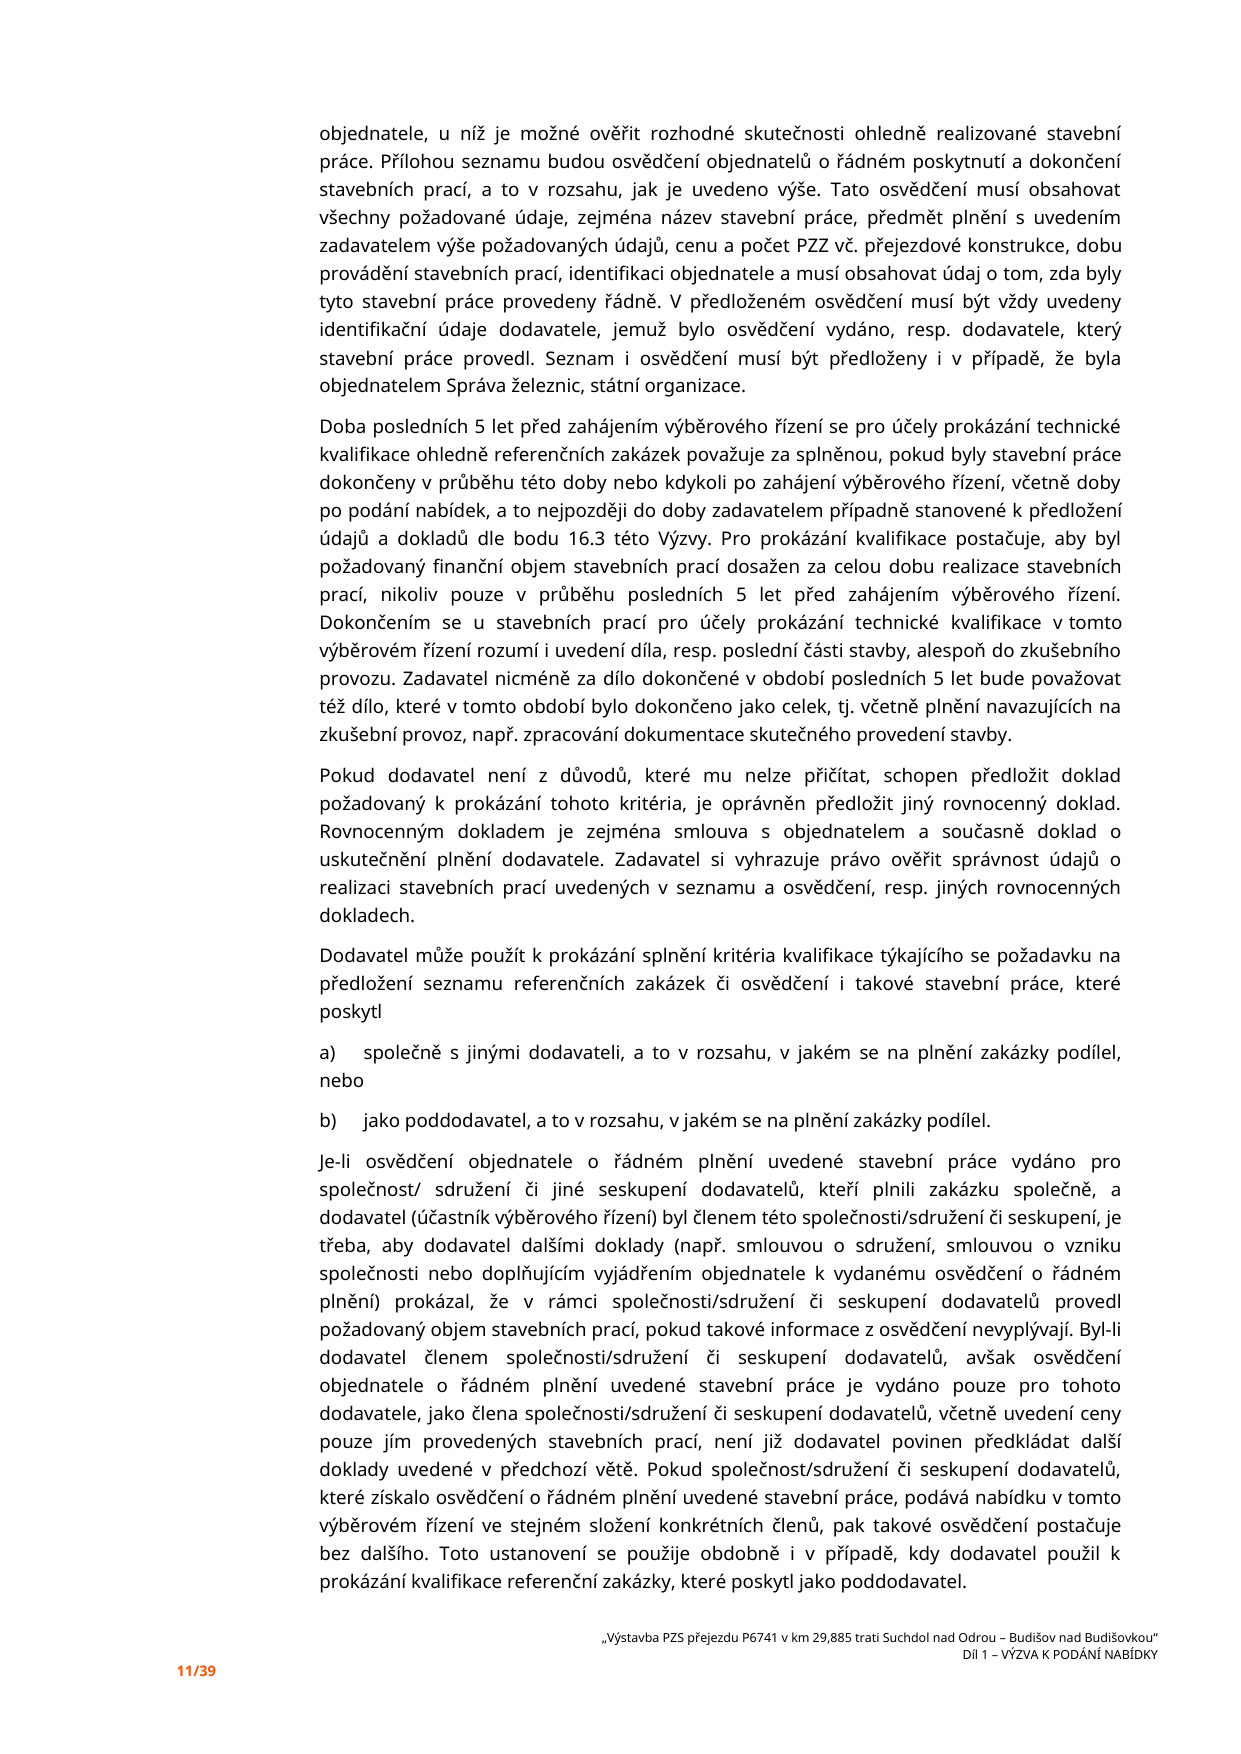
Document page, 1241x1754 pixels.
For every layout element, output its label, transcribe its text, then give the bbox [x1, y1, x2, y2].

text Je-li osvědčení objednatele o řádném plnění uvedené stavební práce vydáno pro společnost/ sdružení či jiné seskupení dodavatelů, kteří plnili zakázku společně, a dodavatel (účastník výběrového řízení) byl členem této společnosti/sdružení či seskupení, je třeba, aby dodavatel dalšími doklady (např. smlouvou o sdružení, smlouvou o vzniku společnosti nebo doplňujícím vyjádřením objednatele k vydanému osvědčení o řádném plnění) prokázal, že v rámci společnosti/sdružení či seskupení dodavatelů provedl požadovaný objem stavebních prací, pokud takové informace z osvědčení nevyplývají. Byl-li dodavatel členem společnosti/sdružení či seskupení dodavatelů, avšak osvědčení objednatele o řádném plnění uvedené stavební práce je vydáno pouze pro tohoto dodavatele, jako člena společnosti/sdružení či seskupení dodavatelů, včetně uvedení ceny pouze jím provedených stavebních prací, není již dodavatel povinen předkládat další doklady uvedené v předchozí větě. Pokud společnost/sdružení či seskupení dodavatelů, které získalo osvědčení o řádném plnění uvedené stavební práce, podává nabídku v tomto výběrovém řízení ve stejném složení konkrétních členů, pak takové osvědčení postačuje bez dalšího. Toto ustanovení se použije obdobně i v případě, kdy dodavatel použil k prokázání kvalifikace referenční zakázky, které poskytl jako poddodavatel. [319, 1148, 1122, 1594]
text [319, 121, 1122, 398]
text Doba posledních 5 let před zahájením výběrového řízení se pro účely prokázání technické kvalifikace ohledně referenčních zakázek považuje za splněnou, pokud byly stavební práce dokončeny v průběhu této doby nebo kdykoli po zahájení výběrového řízení, včetně doby po podání nabídek, a to nejpozději do doby zadavatelem případně stanovené k předložení údajů a dokladů dle bodu 16.3 této Výzvy. Pro prokázání kvalifikace postačuje, aby byl požadovaný finanční objem stavebních prací dosažen za celou dobu realizace stavebních prací, nikoliv pouze v průběhu posledních 5 let před zahájením výběrového řízení. Dokončením se u stavebních prací pro účely prokázání technické kvalifikace v tomto výběrovém řízení rozumí i uvedení díla, resp. poslední části stavby, alespoň do zkušebního provozu. Zadavatel nicméně za dílo dokončené v období posledních 5 let bude považovat též dílo, které v tomto období bylo dokončeno jako celek, tj. včetně plnění navazujících na zkušební provoz, např. zpracování dokumentace skutečného provedení stavby. [319, 413, 1122, 747]
text b) jako poddodavatel, a to v rozsahu, v jakém se na plnění zakázky podílel. [319, 1108, 1122, 1133]
text Dodavatel může použít k prokázání splnění kritéria kvalifikace týkajícího se požadavku na předložení seznamu referenčních zakázek či osvědčení i takové stavební práce, které poskytl [319, 943, 1122, 1024]
text a) společně s jinými dodavateli, a to v rozsahu, v jakém se na plnění zakázky podílel, nebo [319, 1039, 1122, 1093]
text Pokud dodavatel není z důvodů, které mu nelze přičítat, schopen předložit doklad požadovaný k prokázání tohoto kritéria, je oprávněn předložit jiný rovnocenný doklad. Rovnocenným dokladem je zejména smlouva s objednatelem a současně doklad o uskutečnění plnění dodavatele. Zadavatel si vyhrazuje právo ověřit správnost údajů o realizaci stavebních prací uvedených v seznamu a osvědčení, resp. jiných rovnocenných dokladech. [319, 762, 1122, 928]
